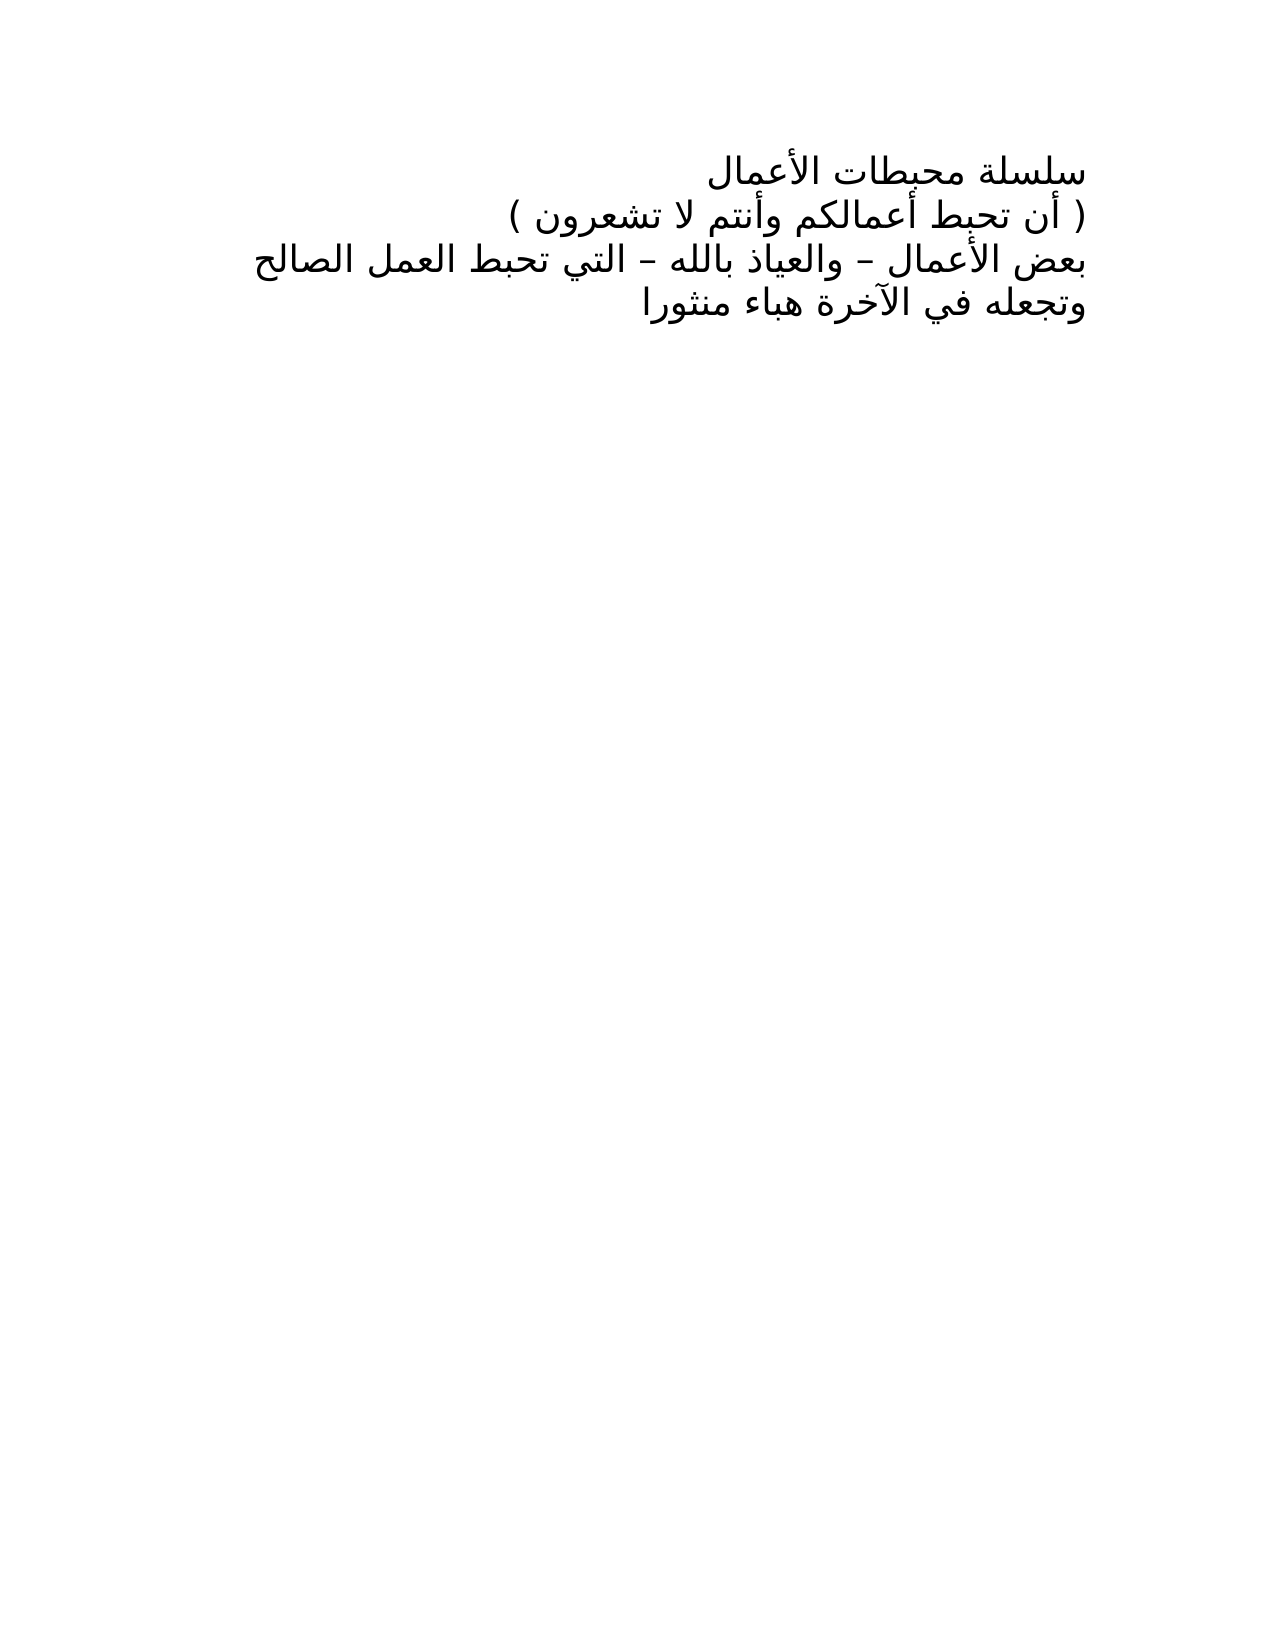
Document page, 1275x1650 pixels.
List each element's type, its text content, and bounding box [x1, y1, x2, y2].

text ( أن تحبط أعمالكم وأنتم لا تشعرون ) [187, 194, 1087, 237]
text بعض الأعمال – والعياذ بالله – التي تحبط العمل الصالح وتجعله في الآخرة هباء منثورا [187, 237, 1087, 324]
text سلسلة محبطات الأعمال [187, 150, 1087, 194]
